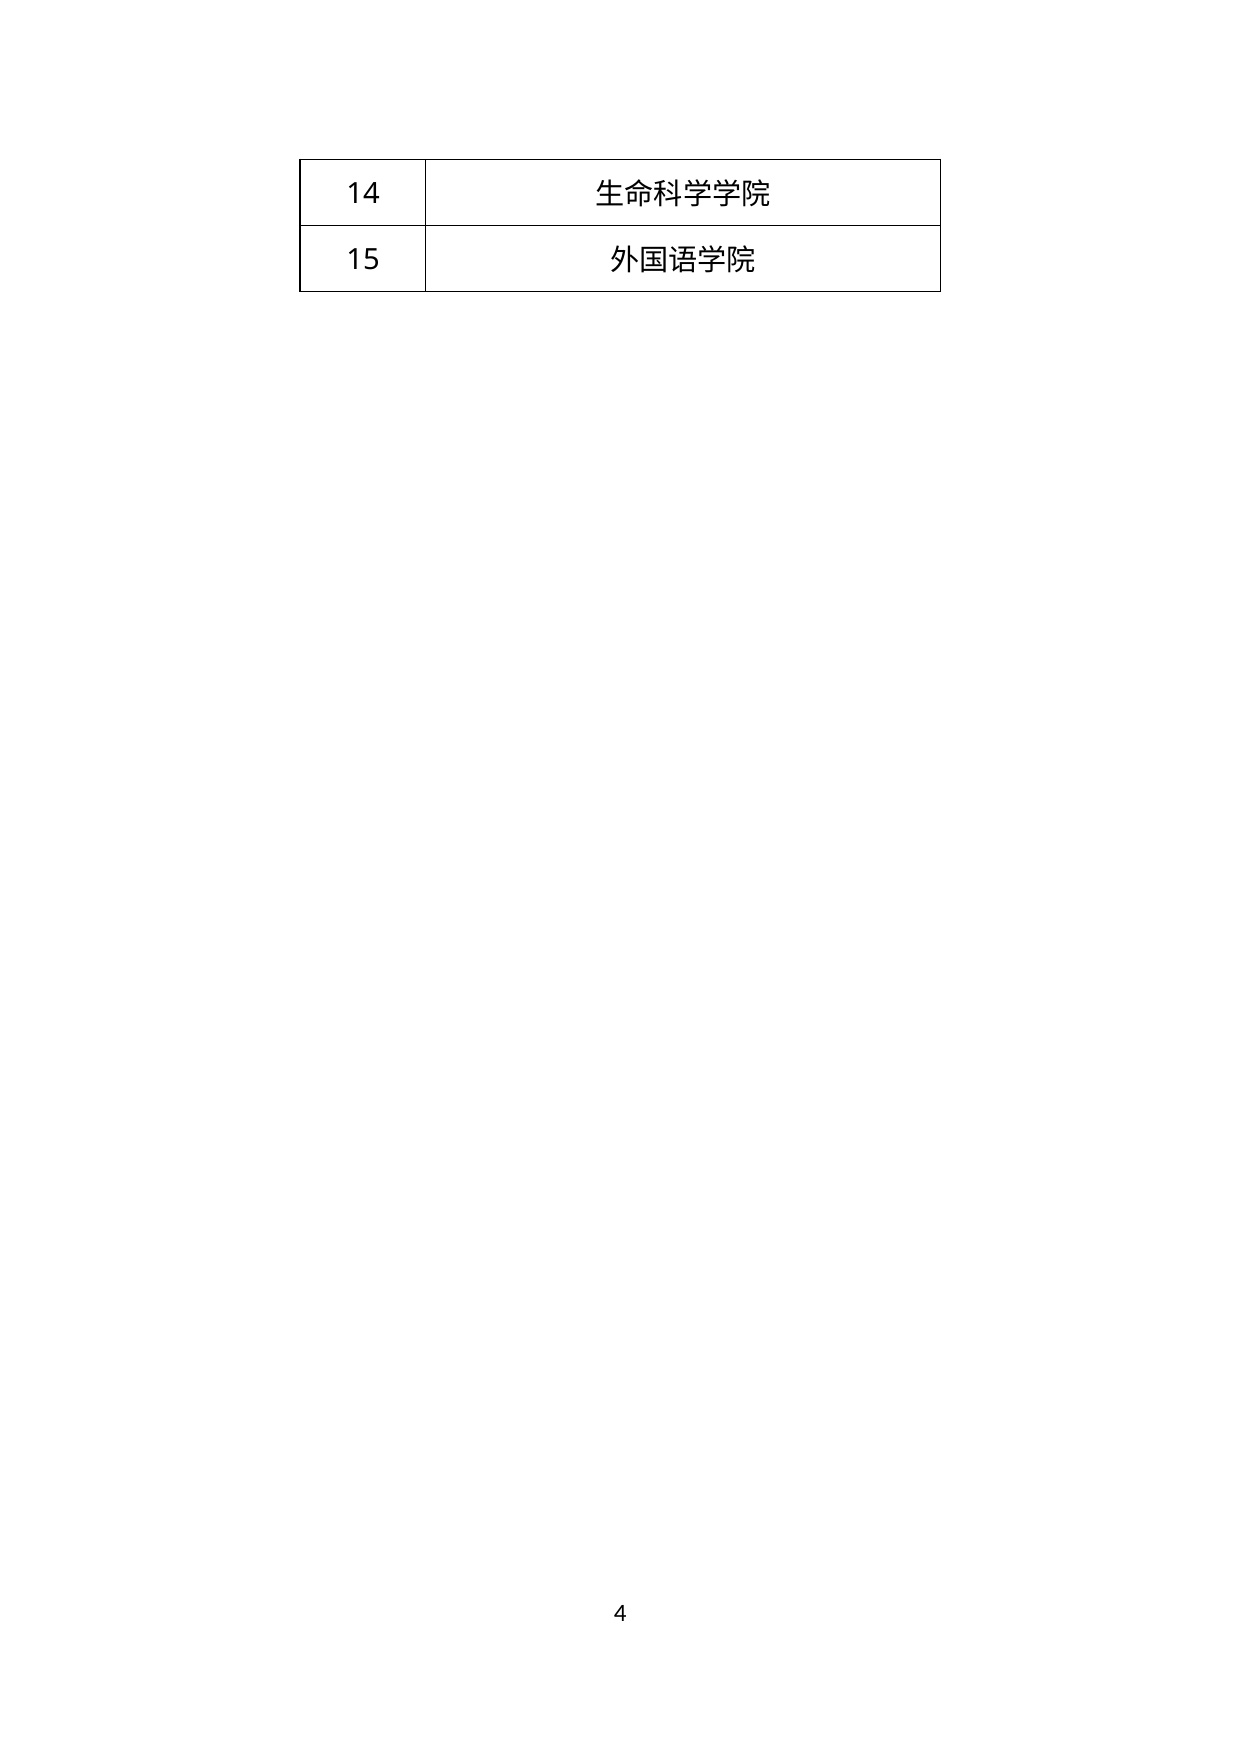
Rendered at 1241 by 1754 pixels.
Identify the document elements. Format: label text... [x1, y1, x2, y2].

table_cell 外国语学院 [426, 226, 940, 291]
table_cell 14 [301, 160, 425, 224]
table_cell 15 [301, 226, 425, 291]
table_cell 生命科学学院 [426, 160, 940, 224]
